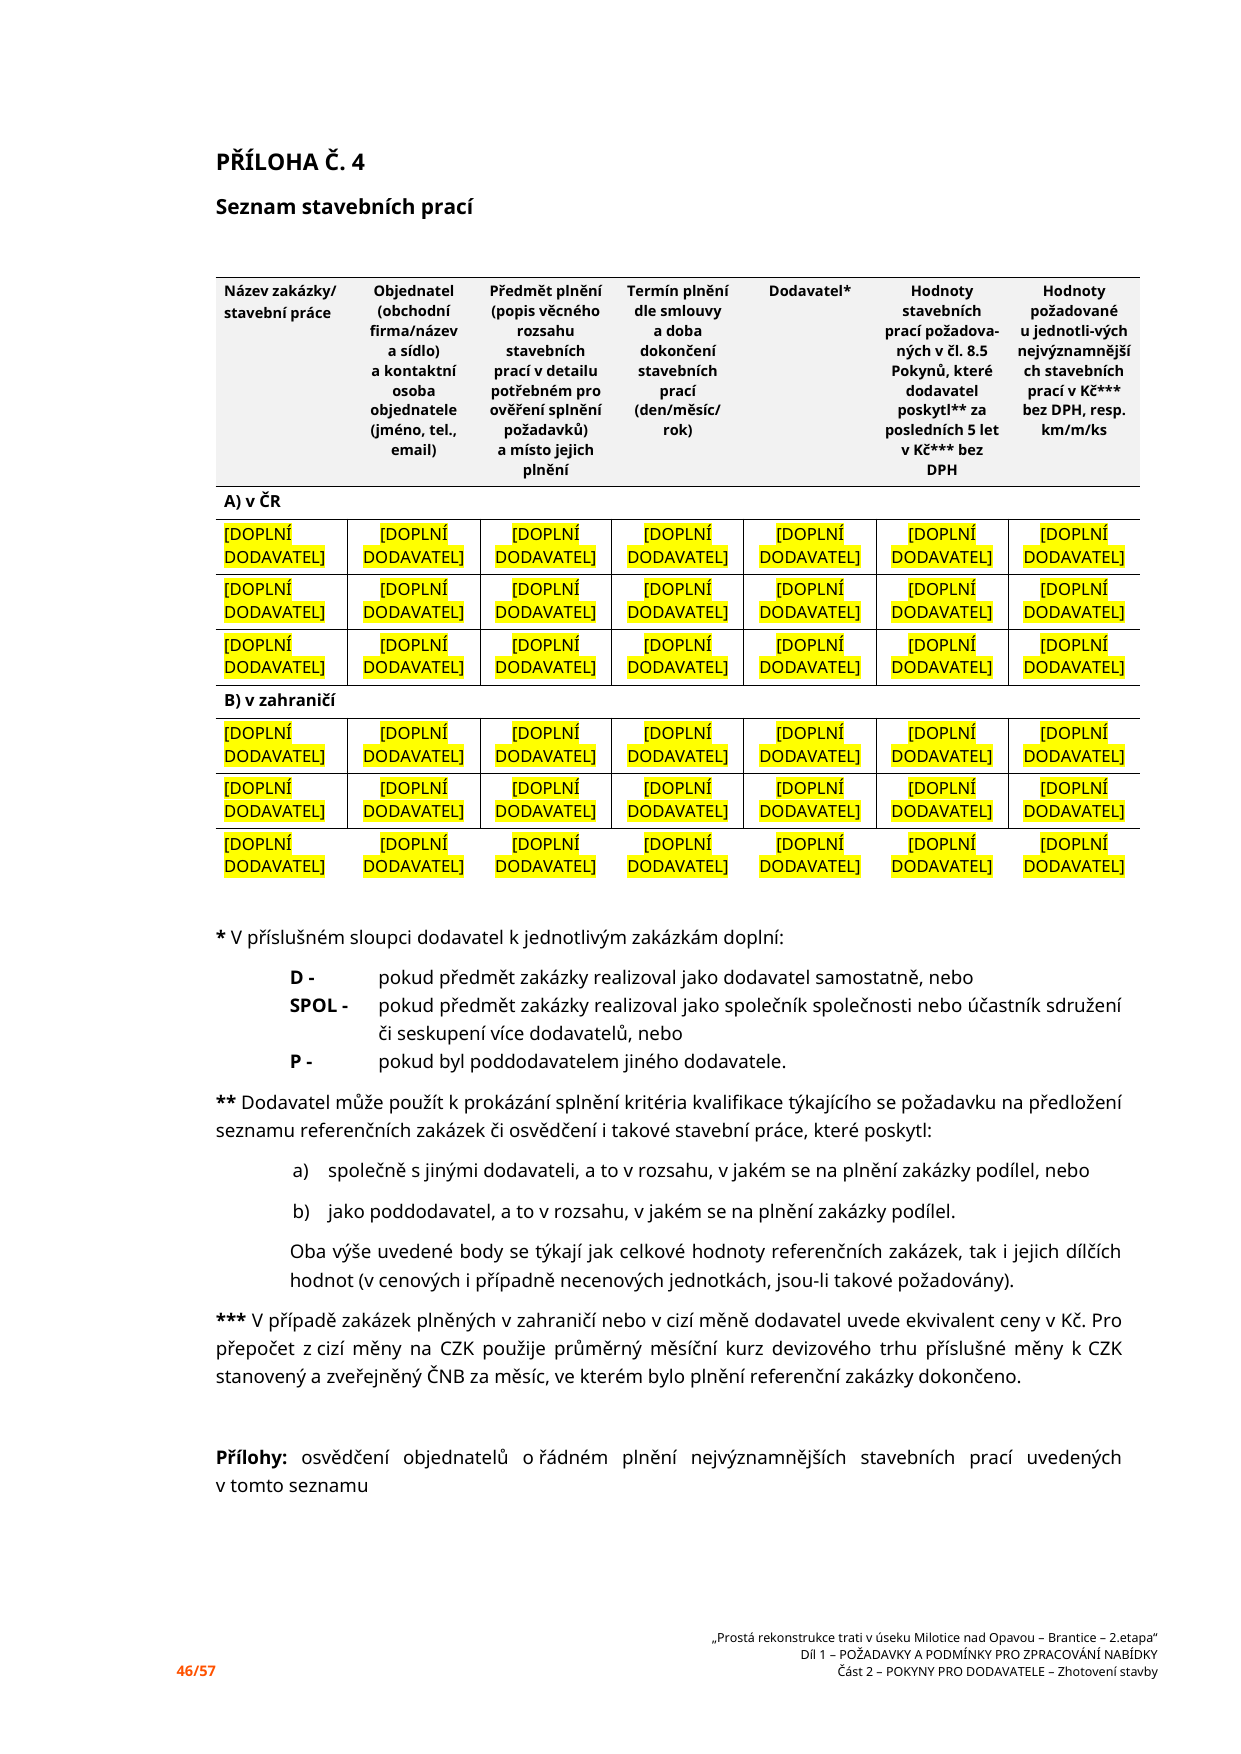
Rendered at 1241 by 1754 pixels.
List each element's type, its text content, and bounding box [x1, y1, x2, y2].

table_header Dodavatel* [744, 278, 876, 486]
table_header Předmět plnění (popis věcného rozsahu stavebních prací v detailu potřebném pro ověření splnění požadavků) a místo jejich plnění [480, 278, 612, 486]
table_cell [DOPLNÍ DODAVATEL] [877, 575, 1008, 629]
table_cell [DOPLNÍ DODAVATEL] [612, 520, 743, 574]
table_cell [DOPLNÍ DODAVATEL] [612, 575, 743, 629]
table_cell [DOPLNÍ DODAVATEL] [612, 719, 743, 773]
table_cell [DOPLNÍ DODAVATEL] [481, 630, 611, 685]
text ** Dodavatel může použít k prokázání splnění kritéria kvalifikace týkajícího se požadavku na předložení seznamu referenčních zakázek či osvědčení i takové stavební práce, které poskytl: [216, 1089, 1122, 1143]
table_cell [DOPLNÍ DODAVATEL] [216, 829, 348, 884]
table_cell [DOPLNÍ DODAVATEL] [1008, 829, 1140, 884]
table_cell [DOPLNÍ DODAVATEL] [348, 719, 480, 773]
table_cell [DOPLNÍ DODAVATEL] [744, 575, 876, 629]
table_cell [DOPLNÍ DODAVATEL] [877, 774, 1008, 828]
table_cell [DOPLNÍ DODAVATEL] [876, 829, 1008, 884]
table_header Termín plnění dle smlouvy a doba dokončení stavebních prací (den/měsíc/ rok) [612, 278, 744, 486]
table_cell [DOPLNÍ DODAVATEL] [481, 520, 611, 574]
table_cell [DOPLNÍ DODAVATEL] [1009, 719, 1140, 773]
table_cell [DOPLNÍ DODAVATEL] [216, 774, 347, 828]
text D - pokud předmět zakázky realizoval jako dodavatel samostatně, nebo [289, 965, 1122, 990]
table_cell [DOPLNÍ DODAVATEL] [216, 719, 347, 773]
table_cell [DOPLNÍ DODAVATEL] [481, 774, 611, 828]
table_cell [DOPLNÍ DODAVATEL] [1009, 520, 1140, 574]
table_cell [DOPLNÍ DODAVATEL] [216, 575, 347, 629]
list společně s jinými dodavateli, a to v rozsahu, v jakém se na plnění zakázky podílel, nebo [292, 1158, 1122, 1183]
table_cell [DOPLNÍ DODAVATEL] [744, 630, 876, 685]
table_cell [DOPLNÍ DODAVATEL] [348, 829, 480, 884]
table_cell [DOPLNÍ DODAVATEL] [1009, 774, 1140, 828]
text Seznam stavebních prací [216, 192, 1122, 221]
table_cell [DOPLNÍ DODAVATEL] [481, 719, 611, 773]
text * V příslušném sloupci dodavatel k jednotlivým zakázkám doplní: [216, 924, 1122, 950]
table_cell [DOPLNÍ DODAVATEL] [348, 774, 480, 828]
table_cell [DOPLNÍ DODAVATEL] [612, 774, 743, 828]
table_cell [DOPLNÍ DODAVATEL] [877, 719, 1008, 773]
text P - pokud byl poddodavatelem jiného dodavatele. [289, 1049, 1122, 1074]
table_cell [DOPLNÍ DODAVATEL] [348, 575, 480, 629]
text Oba výše uvedené body se týkají jak celkové hodnoty referenčních zakázek, tak i jejich dílčích hodnot (v cenových i případně necenových jednotkách, jsou-li takové požadovány). [289, 1239, 1122, 1292]
table_cell [DOPLNÍ DODAVATEL] [348, 630, 480, 685]
table_header Hodnoty požadované u jednotli-vých nejvýznamnějších stavebních prací v Kč*** bez DPH, resp. km/m/ks [1008, 278, 1140, 486]
text Přílohy: osvědčení objednatelů o řádném plnění nejvýznamnějších stavebních prací uvedených v tomto seznamu [216, 1444, 1122, 1498]
text jako poddodavatel, a to v rozsahu, v jakém se na plnění zakázky podílel. [292, 1198, 1122, 1224]
table_cell [DOPLNÍ DODAVATEL] [481, 575, 611, 629]
table_cell [DOPLNÍ DODAVATEL] [1009, 575, 1140, 629]
table_cell B) v zahraničí [216, 686, 1140, 717]
table_cell [DOPLNÍ DODAVATEL] [480, 829, 612, 884]
table_cell [DOPLNÍ DODAVATEL] [348, 520, 480, 574]
table_cell [DOPLNÍ DODAVATEL] [612, 829, 744, 884]
table_cell [DOPLNÍ DODAVATEL] [744, 719, 876, 773]
table_cell [DOPLNÍ DODAVATEL] [216, 630, 347, 685]
table_cell A) v ČR [216, 487, 1140, 518]
table_cell [DOPLNÍ DODAVATEL] [612, 630, 743, 685]
table_cell [DOPLNÍ DODAVATEL] [877, 520, 1008, 574]
table_header Objednatel (obchodní firma/název a sídlo) a kontaktní osoba objednatele (jméno, tel., email) [348, 278, 480, 486]
text Příloha č. 4 [216, 146, 1122, 177]
table_header Název zakázky/ stavební práce [216, 278, 348, 486]
table_cell [DOPLNÍ DODAVATEL] [744, 520, 876, 574]
table_cell [DOPLNÍ DODAVATEL] [1009, 630, 1140, 685]
table_cell [DOPLNÍ DODAVATEL] [744, 774, 876, 828]
text *** V případě zakázek plněných v zahraničí nebo v cizí měně dodavatel uvede ekvivalent ceny v Kč. Pro přepočet z cizí měny na CZK použije průměrný měsíční kurz devizového trhu příslušné měny k CZK stanovený a zveřejněný ČNB za měsíc, ve kterém bylo plnění referenční zakázky dokončeno. [216, 1307, 1122, 1389]
table_header Hodnoty stavebních prací požadova- ných v čl. 8.5 Pokynů, které dodavatel poskytl** za posledních 5 let v Kč*** bez DPH [876, 278, 1008, 486]
table_cell [DOPLNÍ DODAVATEL] [744, 829, 876, 884]
text SPOL - pokud předmět zakázky realizoval jako společník společnosti nebo účastník sdružení či seskupení více dodavatelů, nebo [289, 993, 1122, 1046]
table_cell [DOPLNÍ DODAVATEL] [216, 520, 347, 574]
table_cell [DOPLNÍ DODAVATEL] [877, 630, 1008, 685]
